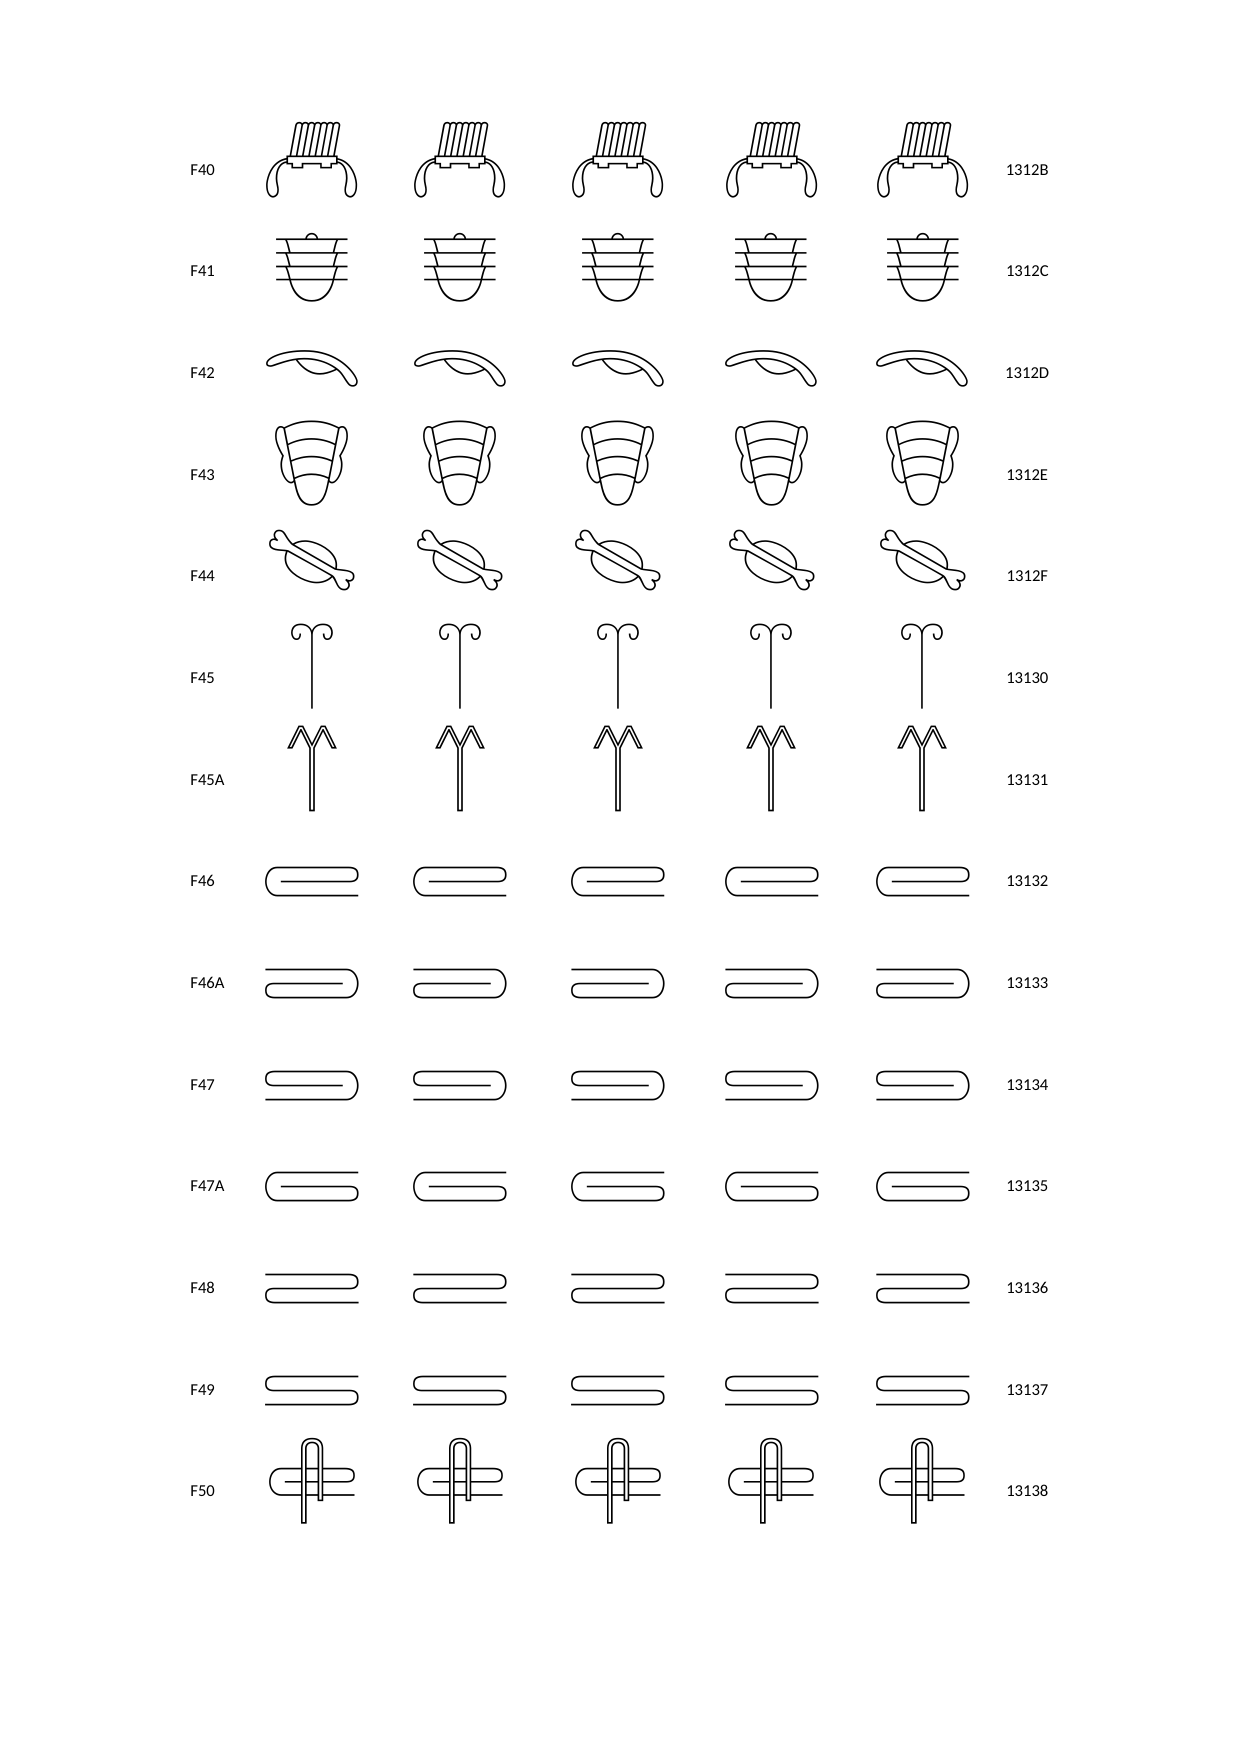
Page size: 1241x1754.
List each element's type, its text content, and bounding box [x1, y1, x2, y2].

table_cell 𓄱 [702, 728, 841, 830]
table_cell 𓄮 [702, 423, 841, 525]
table_cell 𓄶 [534, 1236, 702, 1338]
table_cell 𓄴 [702, 1033, 841, 1135]
table_cell F43 [190, 423, 238, 525]
table_cell 13136 [1004, 1236, 1050, 1338]
table_cell 1312B [1004, 118, 1050, 220]
table_cell 𓄯 [702, 525, 841, 626]
table_cell 1312C [1004, 220, 1050, 321]
table_cell F48 [190, 1236, 238, 1338]
table_cell 𓄸 [702, 1440, 841, 1541]
table_cell 𓄰 [386, 626, 534, 728]
table_cell F47 [190, 1033, 238, 1135]
table_cell 𓄫 [386, 118, 534, 220]
table_cell F42 [190, 321, 238, 423]
table_cell 13134 [1004, 1033, 1050, 1135]
table_cell 𓄭 [702, 321, 841, 423]
table_cell 𓄭 [841, 321, 1004, 423]
table_cell F41 [190, 220, 238, 321]
table_cell 𓄬 [386, 220, 534, 321]
table_cell 𓄳 [238, 931, 386, 1033]
table_cell 𓄭 [534, 321, 702, 423]
table_cell 𓄰 [702, 626, 841, 728]
table_cell 𓄰 [238, 626, 386, 728]
table_cell 𓄸 [534, 1440, 702, 1541]
table_cell 𓄳 [534, 931, 702, 1033]
table_cell 𓄯 [841, 525, 1004, 626]
table_cell 13130 [1004, 626, 1050, 728]
table_cell 𓄱 [534, 728, 702, 830]
table_cell 𓄰 [841, 626, 1004, 728]
table_cell 𓄬 [702, 220, 841, 321]
table_cell 𓄷 [386, 1338, 534, 1440]
table_cell 13137 [1004, 1338, 1050, 1440]
table_cell 𓄲 [238, 830, 386, 931]
table_cell 𓄱 [238, 728, 386, 830]
table_cell 𓄬 [841, 220, 1004, 321]
table_cell 𓄵 [534, 1135, 702, 1236]
table_cell 𓄶 [702, 1236, 841, 1338]
table_cell 13133 [1004, 931, 1050, 1033]
table_cell 𓄸 [238, 1440, 386, 1541]
table_cell 𓄲 [534, 830, 702, 931]
table_cell 13135 [1004, 1135, 1050, 1236]
table_cell 𓄸 [386, 1440, 534, 1541]
table_cell 13132 [1004, 830, 1050, 931]
table_cell 𓄳 [386, 931, 534, 1033]
table_cell 𓄬 [238, 220, 386, 321]
table_cell 1312E [1004, 423, 1050, 525]
table_cell 𓄫 [238, 118, 386, 220]
table_cell 𓄷 [841, 1338, 1004, 1440]
table_cell 𓄯 [534, 525, 702, 626]
table_cell 𓄲 [702, 830, 841, 931]
table_cell 𓄲 [841, 830, 1004, 931]
table_cell 𓄴 [238, 1033, 386, 1135]
table_cell 𓄰 [534, 626, 702, 728]
table_cell 𓄮 [238, 423, 386, 525]
table_cell 𓄮 [534, 423, 702, 525]
table_cell 𓄴 [841, 1033, 1004, 1135]
table_cell 𓄯 [386, 525, 534, 626]
table_cell 𓄮 [841, 423, 1004, 525]
table_cell 𓄫 [841, 118, 1004, 220]
table_cell 𓄷 [534, 1338, 702, 1440]
table_cell 𓄫 [534, 118, 702, 220]
table_cell 13138 [1004, 1440, 1050, 1541]
table_cell F40 [190, 118, 238, 220]
table_cell 𓄫 [702, 118, 841, 220]
table_cell 𓄬 [534, 220, 702, 321]
table_cell 𓄳 [841, 931, 1004, 1033]
table_cell 𓄴 [534, 1033, 702, 1135]
table_cell 𓄶 [238, 1236, 386, 1338]
table_cell 𓄵 [702, 1135, 841, 1236]
table_cell F45A [190, 728, 238, 830]
table_cell 𓄵 [841, 1135, 1004, 1236]
table_cell 𓄶 [386, 1236, 534, 1338]
table_cell 𓄷 [702, 1338, 841, 1440]
table_cell 𓄳 [702, 931, 841, 1033]
table_cell 𓄴 [386, 1033, 534, 1135]
table_cell F50 [190, 1440, 238, 1541]
table_cell 𓄮 [386, 423, 534, 525]
table_cell 𓄵 [238, 1135, 386, 1236]
table_cell 𓄷 [238, 1338, 386, 1440]
table_cell 𓄶 [841, 1236, 1004, 1338]
table_cell 𓄲 [386, 830, 534, 931]
table_cell F44 [190, 525, 238, 626]
table_cell 𓄭 [386, 321, 534, 423]
table_cell F46A [190, 931, 238, 1033]
table_cell F46 [190, 830, 238, 931]
table_cell 1312F [1004, 525, 1050, 626]
table_cell F45 [190, 626, 238, 728]
table_cell 𓄭 [238, 321, 386, 423]
table_cell F49 [190, 1338, 238, 1440]
table_cell 𓄱 [386, 728, 534, 830]
table_cell 1312D [1004, 321, 1050, 423]
table_cell 𓄯 [238, 525, 386, 626]
table_cell F47A [190, 1135, 238, 1236]
table_cell 𓄱 [841, 728, 1004, 830]
table_cell 13131 [1004, 728, 1050, 830]
table_cell 𓄸 [841, 1440, 1004, 1541]
table_cell 𓄵 [386, 1135, 534, 1236]
